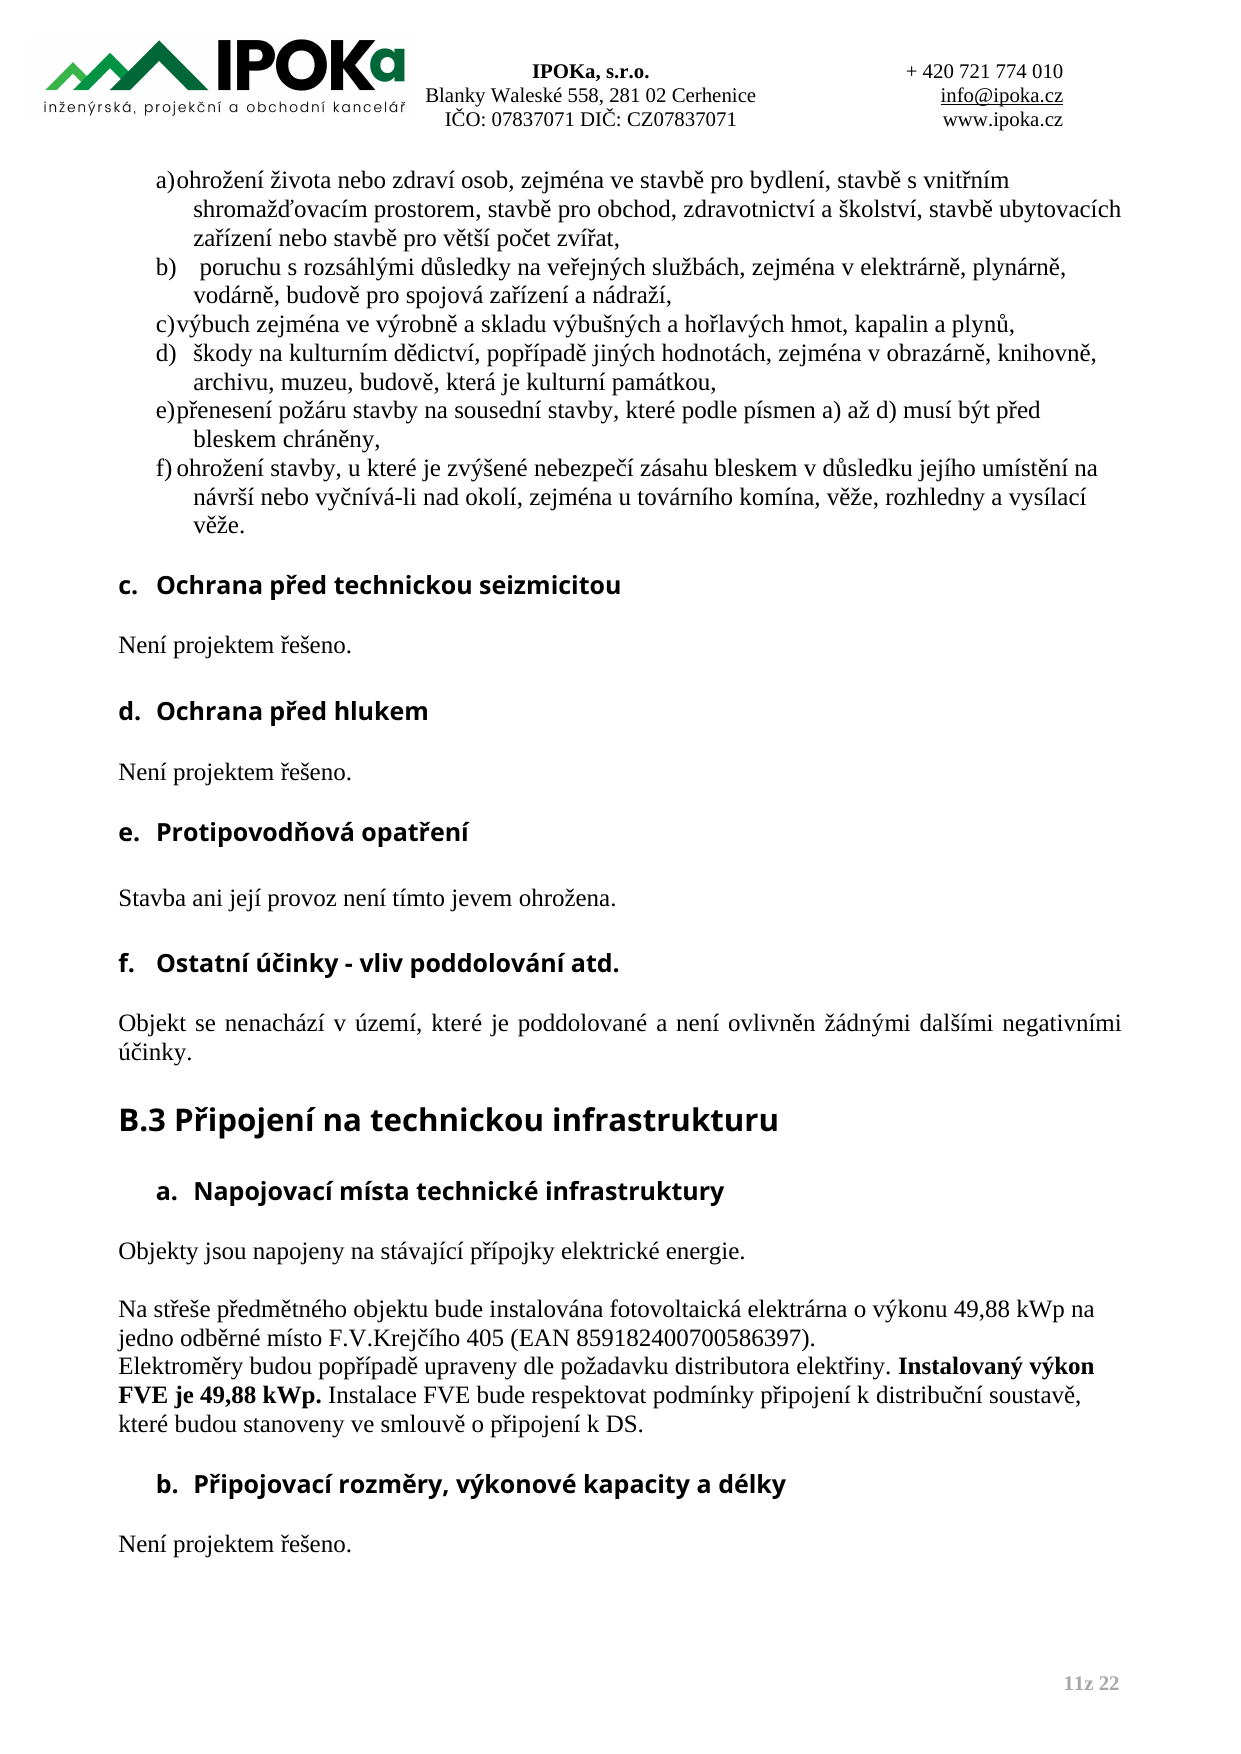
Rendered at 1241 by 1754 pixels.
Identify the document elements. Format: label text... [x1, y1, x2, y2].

text Stavba ani její provoz není tímto jevem ohrožena. [118, 883, 1122, 911]
text Není projektem řešeno. [118, 631, 1122, 659]
text Objekt se nenachází v území, které je poddolované a není ovlivněn žádnými dalšími negativními účinky. [118, 1008, 1122, 1066]
subtitle Napojovací místa technické infrastruktury [156, 1173, 1122, 1208]
list ohrožení stavby, u které je zvýšené nebezpečí zásahu bleskem v důsledku jejího umístění na návrší nebo vyčnívá-li nad okolí, zejména u továrního komína, věže, rozhledny a vysílací věže. [156, 453, 1122, 539]
text Na střeše předmětného objektu bude instalována fotovoltaická elektrárna o výkonu 49,88 kWp na jedno odběrné místo F.V.Krejčího 405 (EAN 859182400700586397). [118, 1294, 1122, 1351]
subtitle Ochrana před technickou seizmicitou [118, 568, 1122, 602]
list poruchu s rozsáhlými důsledky na veřejných službách, zejména v elektrárně, plynárně, vodárně, budově pro spojová zařízení a nádraží, [156, 252, 1122, 309]
list škody na kulturním dědictví, popřípadě jiných hodnotách, zejména v obrazárně, knihovně, archivu, muzeu, budově, která je kulturní památkou, [156, 338, 1122, 395]
text Není projektem řešeno. [118, 757, 1122, 785]
picture [30, 33, 415, 120]
subtitle B.3 Připojení na technickou infrastrukturu [118, 1100, 1122, 1139]
list výbuch zejména ve výrobně a skladu výbušných a hořlavých hmot, kapalin a plynů, [156, 309, 1122, 338]
subtitle Připojovací rozměry, výkonové kapacity a délky [156, 1466, 1122, 1500]
subtitle Ochrana před hlukem [118, 693, 1122, 727]
subtitle Ostatní účinky - vliv poddolování atd. [118, 946, 1122, 979]
text Objekty jsou napojeny na stávající přípojky elektrické energie. [118, 1236, 1122, 1265]
list ohrožení života nebo zdraví osob, zejména ve stavbě pro bydlení, stavbě s vnitřním shromažďovacím prostorem, stavbě pro obchod, zdravotnictví a školství, stavbě ubytovacích zařízení nebo stavbě pro větší počet zvířat, [156, 165, 1122, 252]
subtitle Protipovodňová opatření [118, 814, 1122, 849]
text Elektroměry budou popřípadě upraveny dle požadavku distributora elektřiny. Instalovaný výkon FVE je 49,88 kWp. Instalace FVE bude respektovat podmínky připojení k distribuční soustavě, které budou stanoveny ve smlouvě o připojení k DS. [118, 1351, 1122, 1438]
text Není projektem řešeno. [118, 1529, 1122, 1558]
list přenesení požáru stavby na sousední stavby, které podle písmen a) až d) musí být před bleskem chráněny, [156, 395, 1122, 453]
